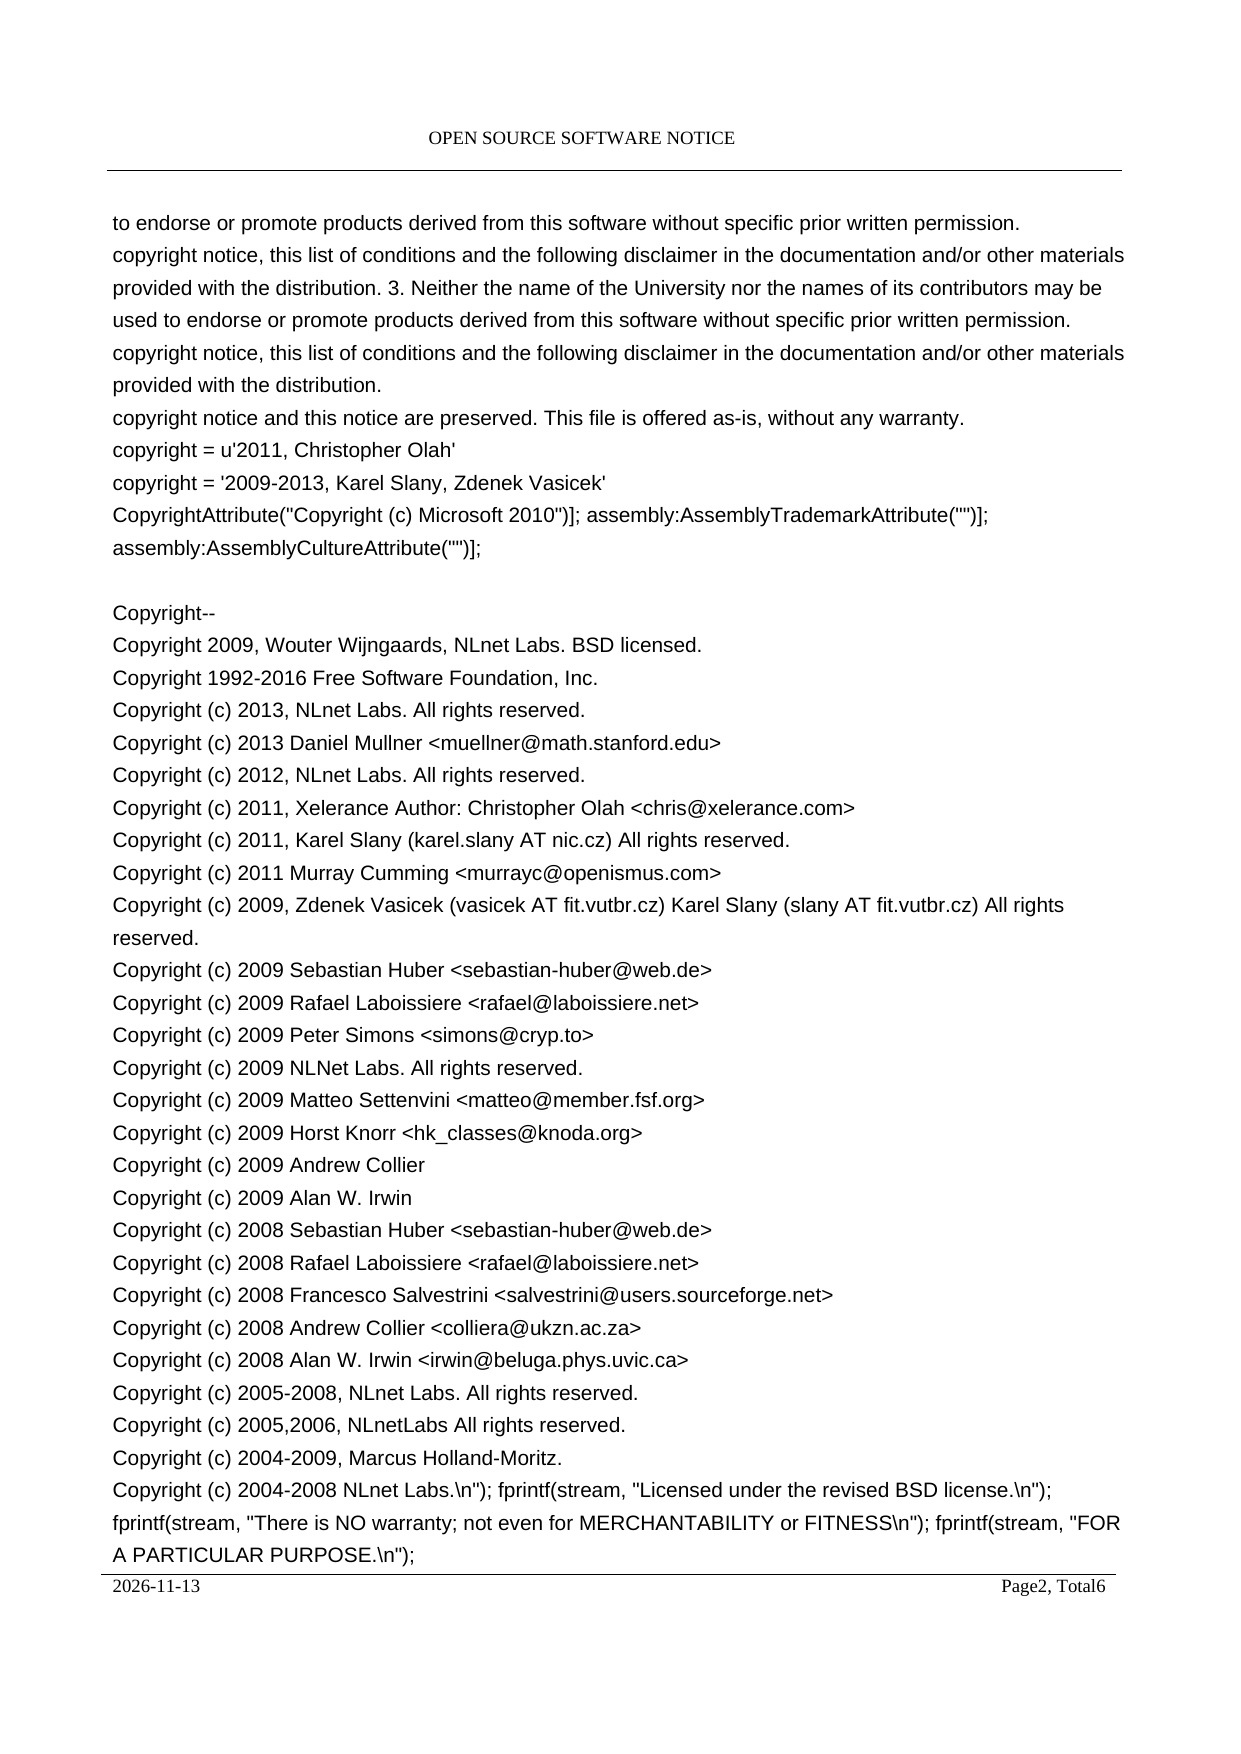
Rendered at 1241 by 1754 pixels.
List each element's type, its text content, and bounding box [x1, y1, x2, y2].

text Copyright (c) 2008 Francesco Salvestrini <salvestrini@users.sourceforge.net> [112, 1279, 1128, 1311]
text Copyright (c) 2008 Rafael Laboissiere <rafael@laboissiere.net> [112, 1246, 1128, 1279]
text copyright notice and this notice are preserved. This file is offered as-is, without any warranty. [112, 401, 1128, 434]
text copyright = u'2011, Christopher Olah' [112, 434, 1128, 466]
text Copyright (c) 2004-2008 NLnet Labs.\n"); fprintf(stream, "Licensed under the revised BSD license.\n"); fprintf(stream, "There is NO warranty; not even for MERCHANTABILITY or FITNESS\n"); fprintf(stream, "FOR A PARTICULAR PURPOSE.\n"); [112, 1474, 1128, 1571]
text Copyright (c) 2009 Rafael Laboissiere <rafael@laboissiere.net> [112, 986, 1128, 1019]
text Copyright-- [112, 596, 1128, 629]
text Copyright (c) 2005-2008, NLnet Labs. All rights reserved. [112, 1376, 1128, 1409]
text Copyright (c) 2008 Alan W. Irwin <irwin@beluga.phys.uvic.ca> [112, 1344, 1128, 1376]
text Copyright (c) 2013 Daniel Mullner <muellner@math.stanford.edu> [112, 726, 1128, 759]
text copyright notice, this list of conditions and the following disclaimer in the documentation and/or other materials provided with the distribution. [112, 336, 1128, 401]
text Copyright (c) 2009 Sebastian Huber <sebastian-huber@web.de> [112, 954, 1128, 986]
text Copyright (c) 2004-2009, Marcus Holland-Moritz. [112, 1441, 1128, 1474]
text Copyright (c) 2008 Sebastian Huber <sebastian-huber@web.de> [112, 1214, 1128, 1246]
text copyright notice, this list of conditions and the following disclaimer in the documentation and/or other materials provided with the distribution. 3. Neither the name of the University nor the names of its contributors may be used to endorse or promote products derived from this software without specific prior written permission. [112, 239, 1128, 336]
text Copyright (c) 2008 Andrew Collier <colliera@ukzn.ac.za> [112, 1311, 1128, 1344]
text Copyright (c) 2013, NLnet Labs. All rights reserved. [112, 694, 1128, 726]
text Copyright (c) 2009 Alan W. Irwin [112, 1181, 1128, 1214]
text Copyright 1992-2016 Free Software Foundation, Inc. [112, 661, 1128, 694]
text CopyrightAttribute("Copyright (c) Microsoft 2010")]; assembly:AssemblyTrademarkAttribute("")]; assembly:AssemblyCultureAttribute("")]; [112, 499, 1128, 596]
text Copyright (c) 2009 Peter Simons <simons@cryp.to> [112, 1019, 1128, 1051]
text Copyright (c) 2009 Andrew Collier [112, 1149, 1128, 1181]
text Copyright (c) 2005,2006, NLnetLabs All rights reserved. [112, 1409, 1128, 1441]
text Copyright (c) 2011 Murray Cumming <murrayc@openismus.com> [112, 856, 1128, 889]
text Copyright 2009, Wouter Wijngaards, NLnet Labs. BSD licensed. [112, 629, 1128, 661]
text Copyright (c) 2011, Xelerance Author: Christopher Olah <chris@xelerance.com> [112, 791, 1128, 824]
text Copyright (c) 2009 Horst Knorr <hk_classes@knoda.org> [112, 1116, 1128, 1149]
text Copyright (c) 2009, Zdenek Vasicek (vasicek AT fit.vutbr.cz) Karel Slany (slany AT fit.vutbr.cz) All rights reserved. [112, 889, 1128, 954]
text copyright = '2009-2013, Karel Slany, Zdenek Vasicek' [112, 466, 1128, 499]
text Copyright (c) 2012, NLnet Labs. All rights reserved. [112, 759, 1128, 791]
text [112, 206, 1128, 239]
text Copyright (c) 2011, Karel Slany (karel.slany AT nic.cz) All rights reserved. [112, 824, 1128, 856]
text Copyright (c) 2009 NLNet Labs. All rights reserved. [112, 1051, 1128, 1084]
text Copyright (c) 2009 Matteo Settenvini <matteo@member.fsf.org> [112, 1084, 1128, 1116]
